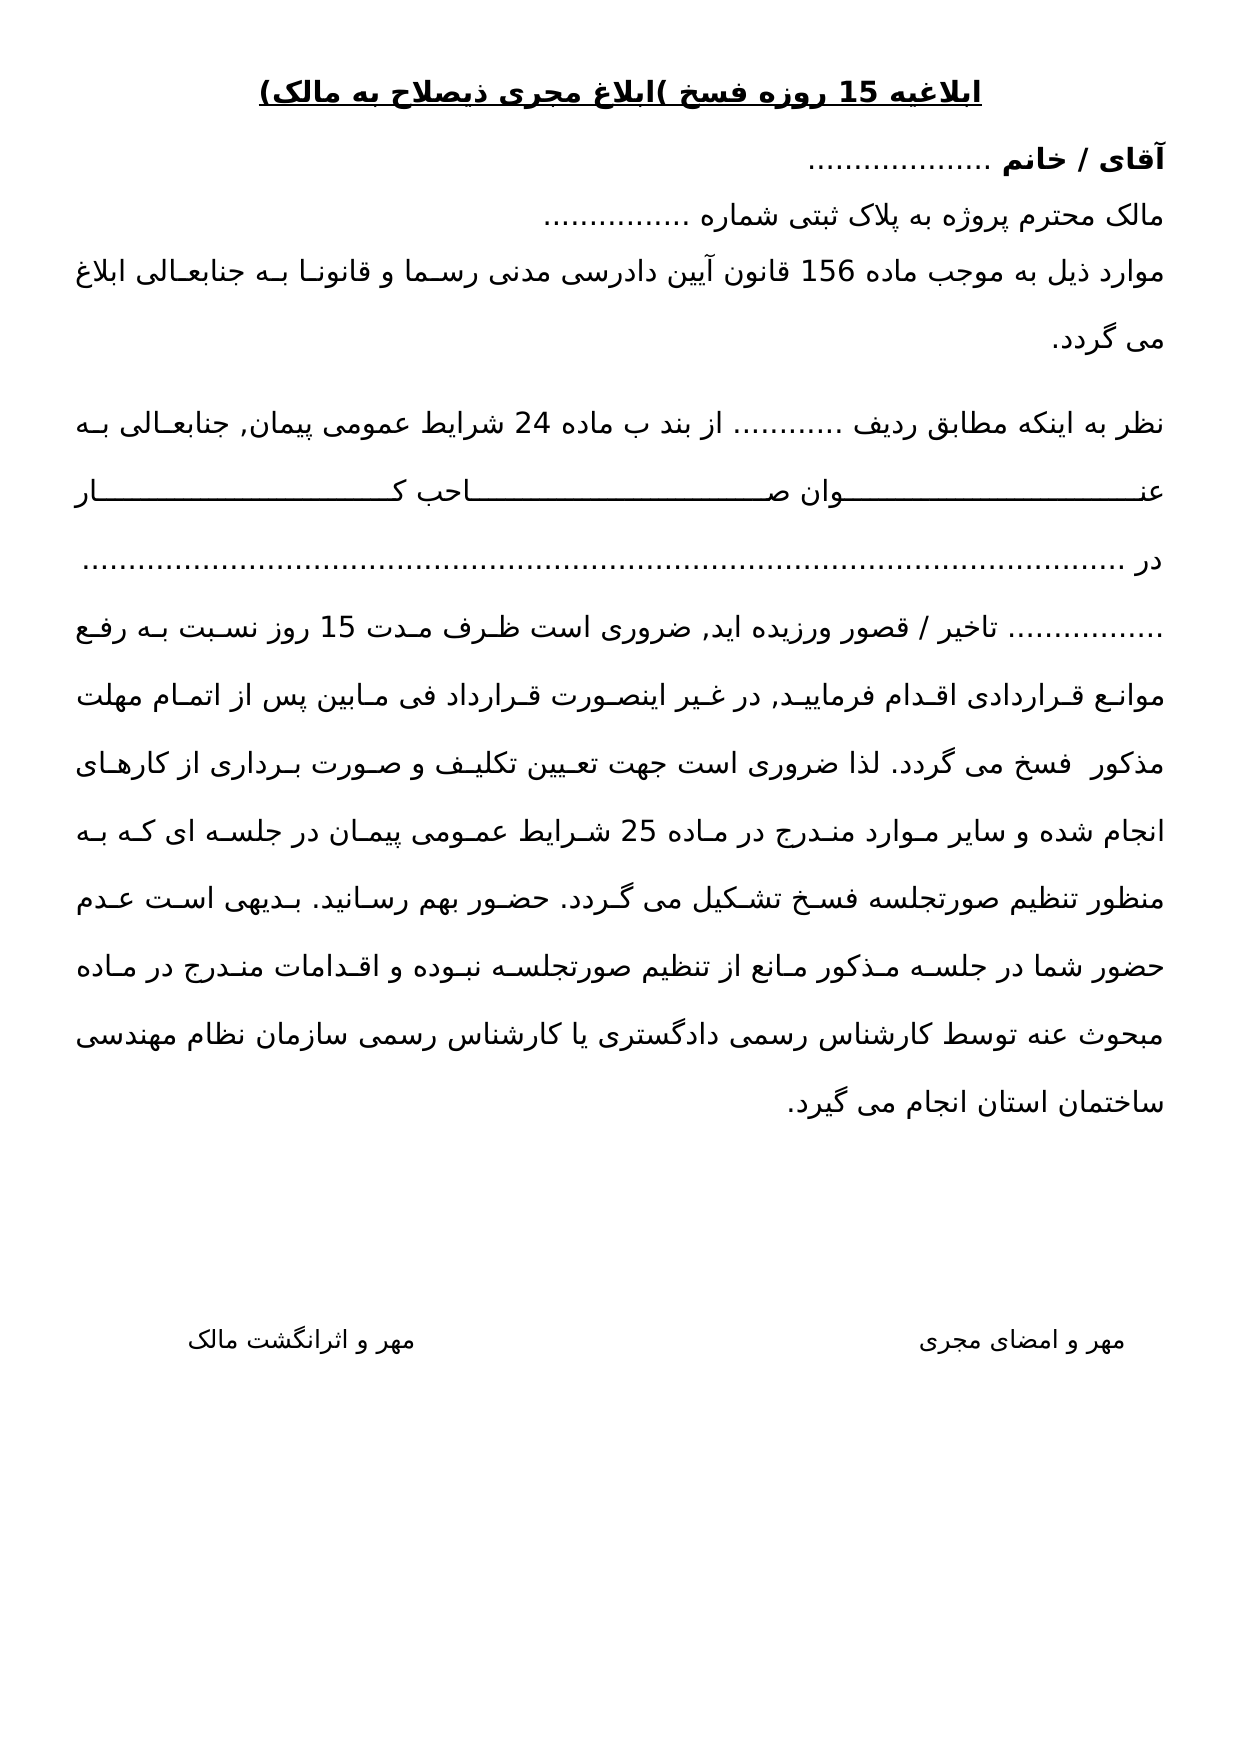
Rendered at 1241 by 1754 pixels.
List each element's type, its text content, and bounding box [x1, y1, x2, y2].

text آقای / خانم .................... [75, 143, 1165, 177]
text مالک محترم پروژه به پلاک ثبتی شماره ................ [75, 198, 1165, 232]
text ابلاغیه 15 روزه فسخ )ابلاغ مجری ذیصلاح به مالک) [75, 75, 1165, 109]
text نظر به اینکه مطابق ردیف ............ از بند ب ماده 24 شرایط عمومی پیمان, جنابعالی به عنوان صاحب کار در .................................................................................................................................. تاخیر / قصور ورزیده اید, ضروری است ظرف مدت 15 روز نسبت به رفع موانع قراردادی اقدام فرمایید, در غیر اینصورت قرارداد فی مابین پس از اتمام مهلت مذکور فسخ می گردد. لذا ضروری است جهت تعیین تکلیف و صورت برداری از کارهای انجام شده و سایر موارد مندرج در ماده 25 شرایط عمومی پیمان در جلسه ای که به منظور تنظیم صورتجلسه فسخ تشکیل می گردد. حضور بهم رسانید. بدیهی است عدم حضور شما در جلسه مذکور مانع از تنظیم صورتجلسه نبوده و اقدامات مندرج در ماده مبحوث عنه توسط کارشناس رسمی دادگستری یا کارشناس رسمی سازمان نظام مهندسی ساختمان استان انجام می گیرد. [75, 406, 1165, 1119]
text موارد ذیل به موجب ماده 156 قانون آیین دادرسی مدنی رسما و قانونا به جنابعالی ابلاغ می گردد. [75, 254, 1165, 356]
text مهر و امضای مجری مهر و اثرانگشت مالک [75, 1326, 1165, 1355]
